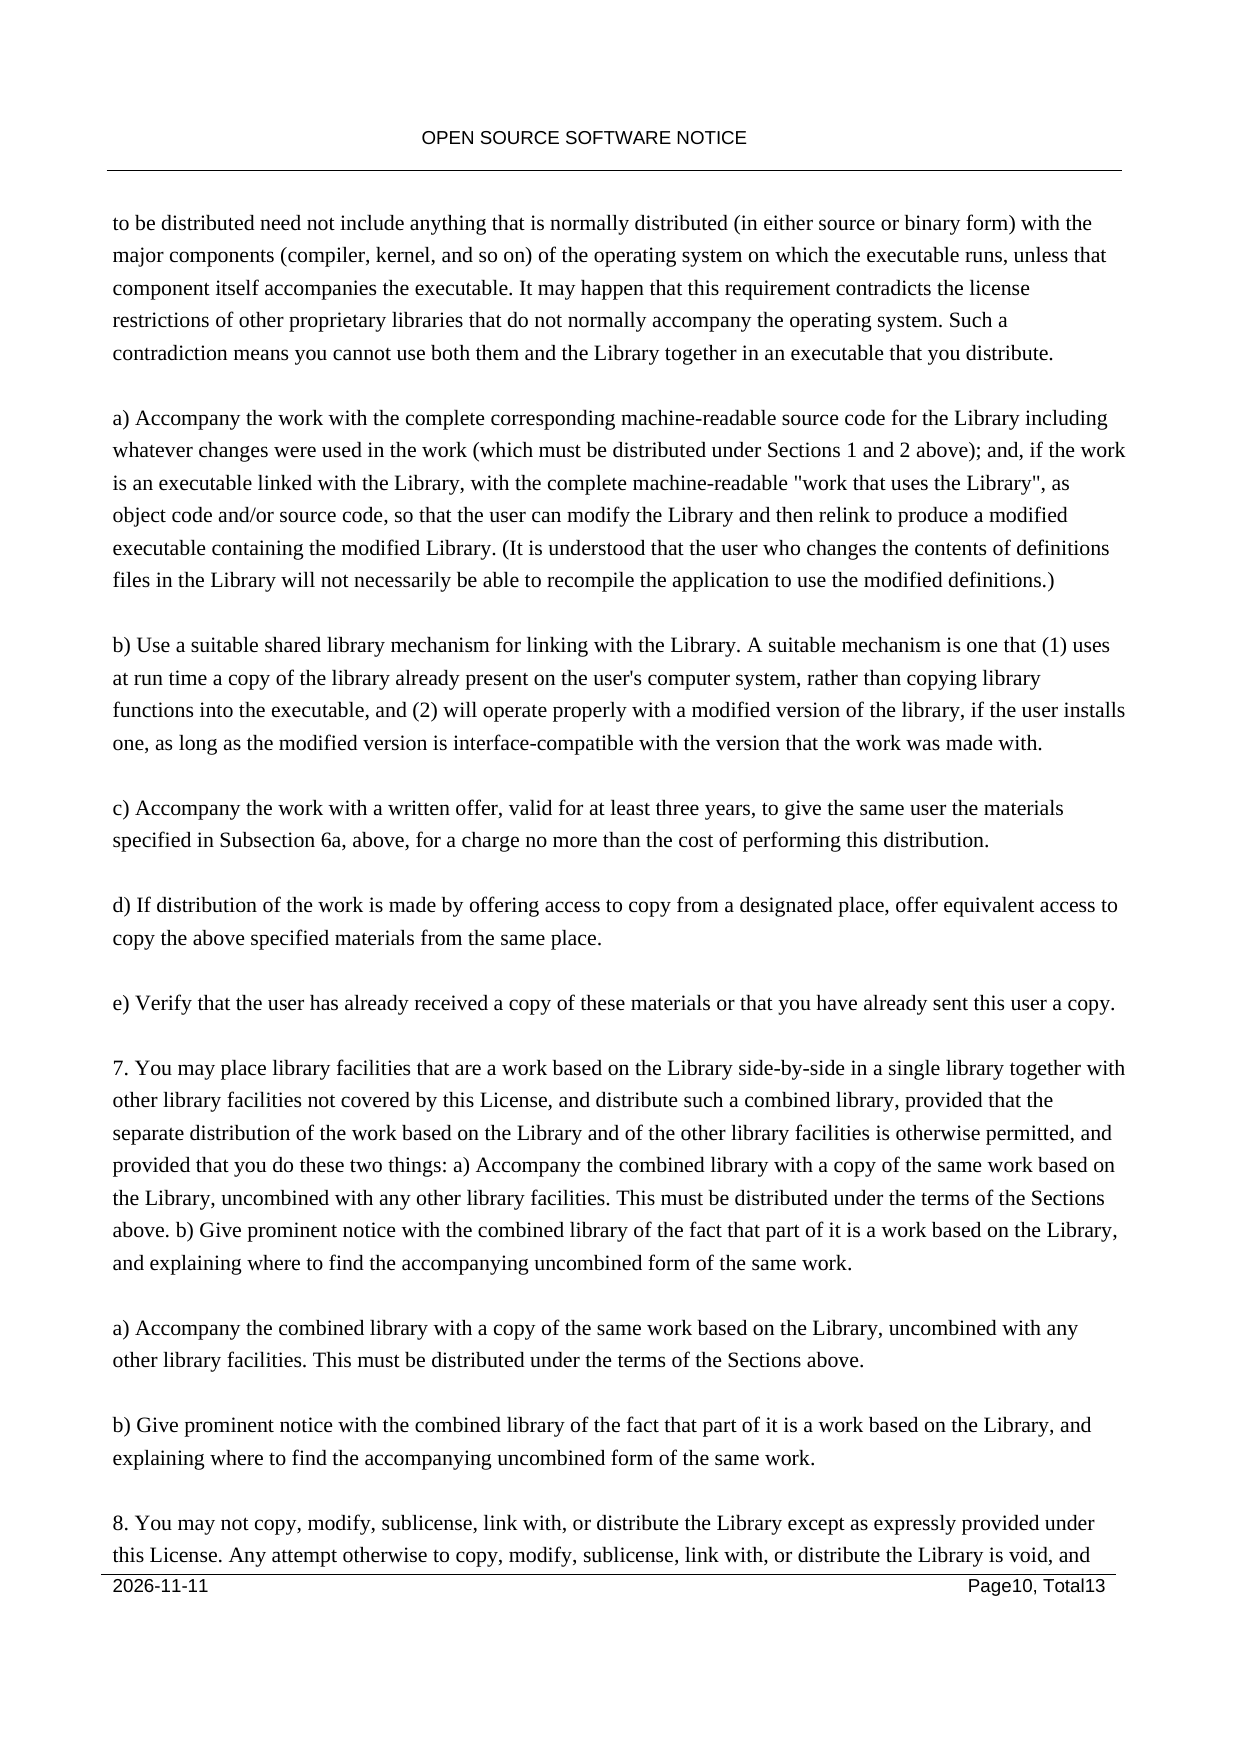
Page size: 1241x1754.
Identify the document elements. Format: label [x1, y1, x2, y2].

text [112, 206, 1128, 1571]
